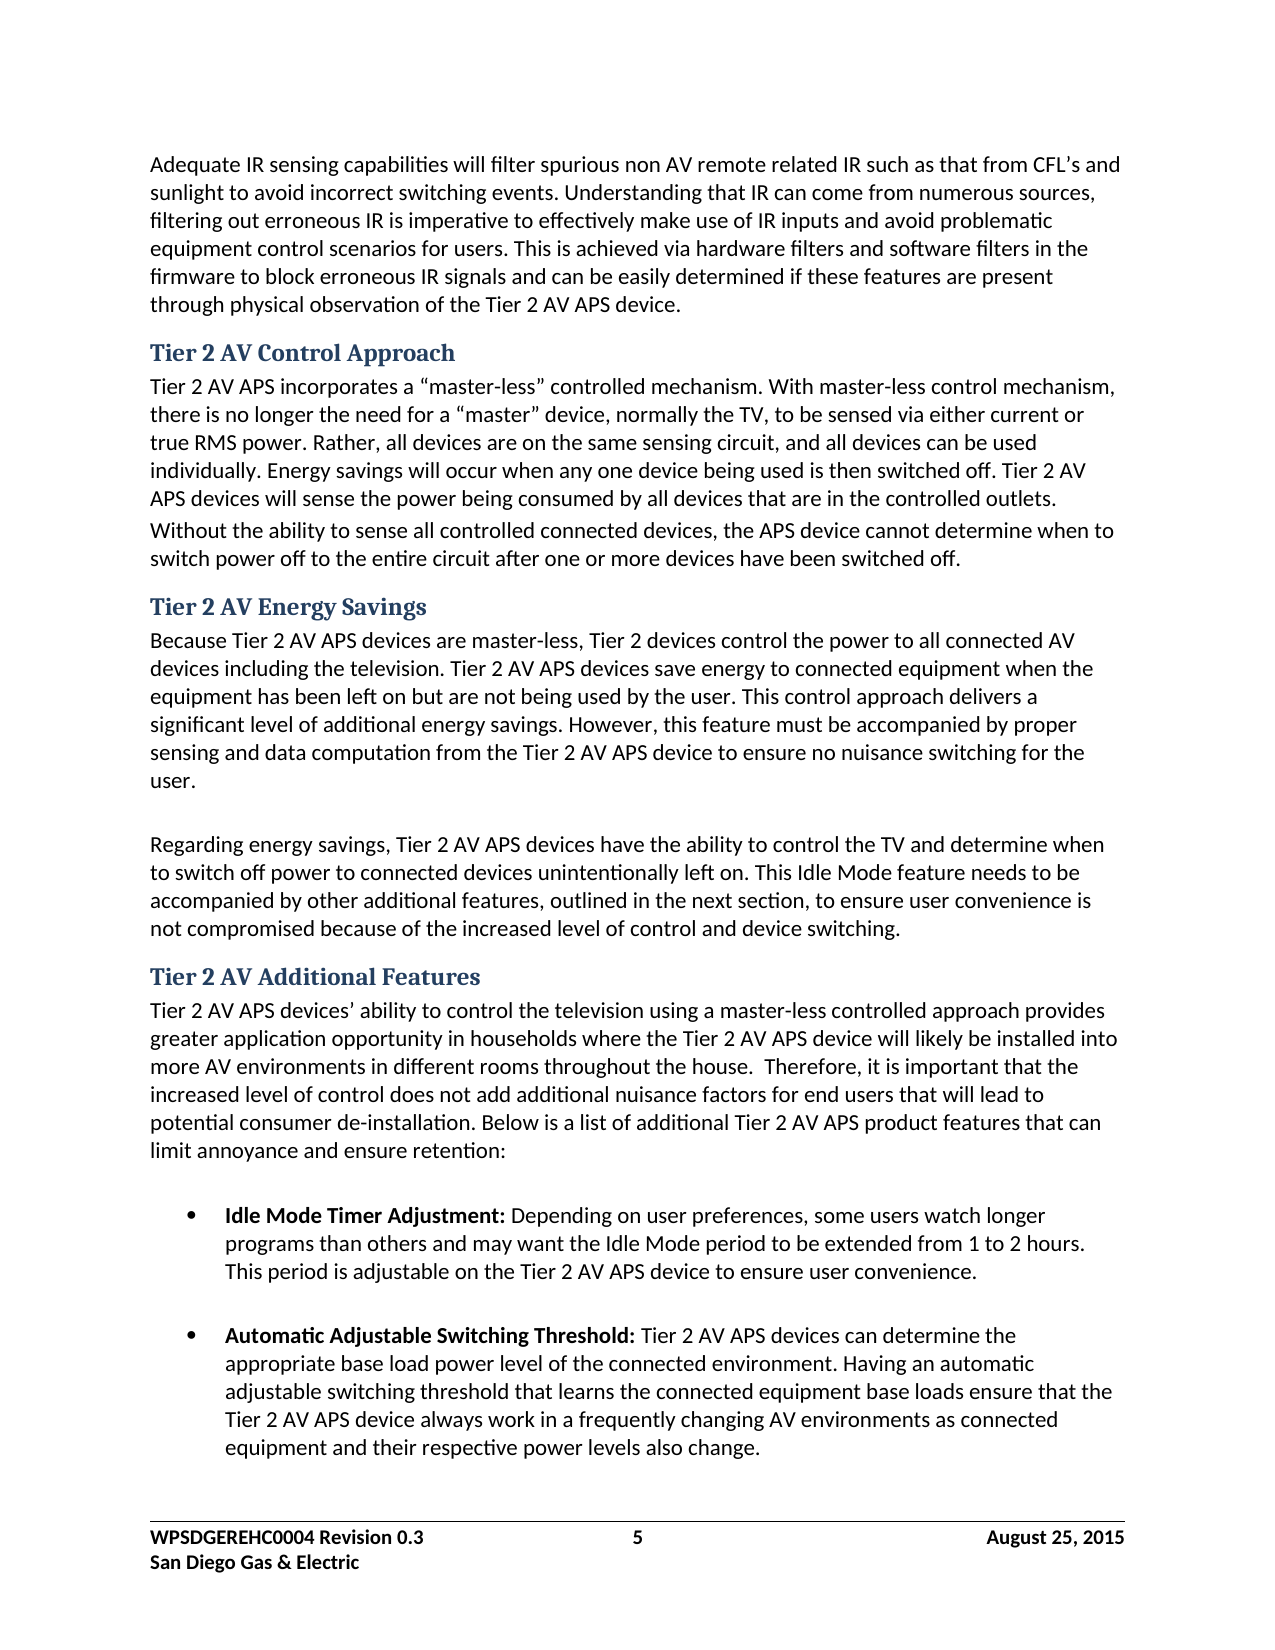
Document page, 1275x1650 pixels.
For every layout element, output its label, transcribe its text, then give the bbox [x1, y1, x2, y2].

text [150, 150, 1125, 318]
text Without the ability to sense all controlled connected devices, the APS device cannot determine when to switch power off to the entire circuit after one or more devices have been switched off. [150, 516, 1125, 572]
subtitle Tier 2 AV Control Approach [150, 339, 1125, 368]
text Tier 2 AV APS devices’ ability to control the television using a master-less controlled approach provides greater application opportunity in households where the Tier 2 AV APS device will likely be installed into more AV environments in different rooms throughout the house. Therefore, it is important that the increased level of control does not add additional nuisance factors for end users that will lead to potential consumer de-installation. Below is a list of additional Tier 2 AV APS product features that can limit annoyance and ensure retention: [150, 996, 1125, 1164]
list Automatic Adjustable Switching Threshold: Tier 2 AV APS devices can determine the appropriate base load power level of the connected environment. Having an automatic adjustable switching threshold that learns the connected equipment base loads ensure that the Tier 2 AV APS device always work in a frequently changing AV environments as connected equipment and their respective power levels also change. [187, 1321, 1125, 1461]
text Regarding energy savings, Tier 2 AV APS devices have the ability to control the TV and determine when to switch off power to connected devices unintentionally left on. This Idle Mode feature needs to be accompanied by other additional features, outlined in the next section, to ensure user convenience is not compromised because of the increased level of control and device switching. [150, 830, 1125, 942]
subtitle Tier 2 AV Additional Features [150, 963, 1125, 992]
subtitle Tier 2 AV Energy Savings [150, 593, 1125, 622]
text Tier 2 AV APS incorporates a “master-less” controlled mechanism. With master-less control mechanism, there is no longer the need for a “master” device, normally the TV, to be sensed via either current or true RMS power. Rather, all devices are on the same sensing circuit, and all devices can be used individually. Energy savings will occur when any one device being used is then switched off. Tier 2 AV APS devices will sense the power being consumed by all devices that are in the controlled outlets. [150, 372, 1125, 512]
list Idle Mode Timer Adjustment: Depending on user preferences, some users watch longer programs than others and may want the Idle Mode period to be extended from 1 to 2 hours. This period is adjustable on the Tier 2 AV APS device to ensure user convenience. [187, 1201, 1125, 1285]
text Because Tier 2 AV APS devices are master-less, Tier 2 devices control the power to all connected AV devices including the television. Tier 2 AV APS devices save energy to connected equipment when the equipment has been left on but are not being used by the user. This control approach delivers a significant level of additional energy savings. However, this feature must be accompanied by proper sensing and data computation from the Tier 2 AV APS device to ensure no nuisance switching for the user. [150, 626, 1125, 794]
